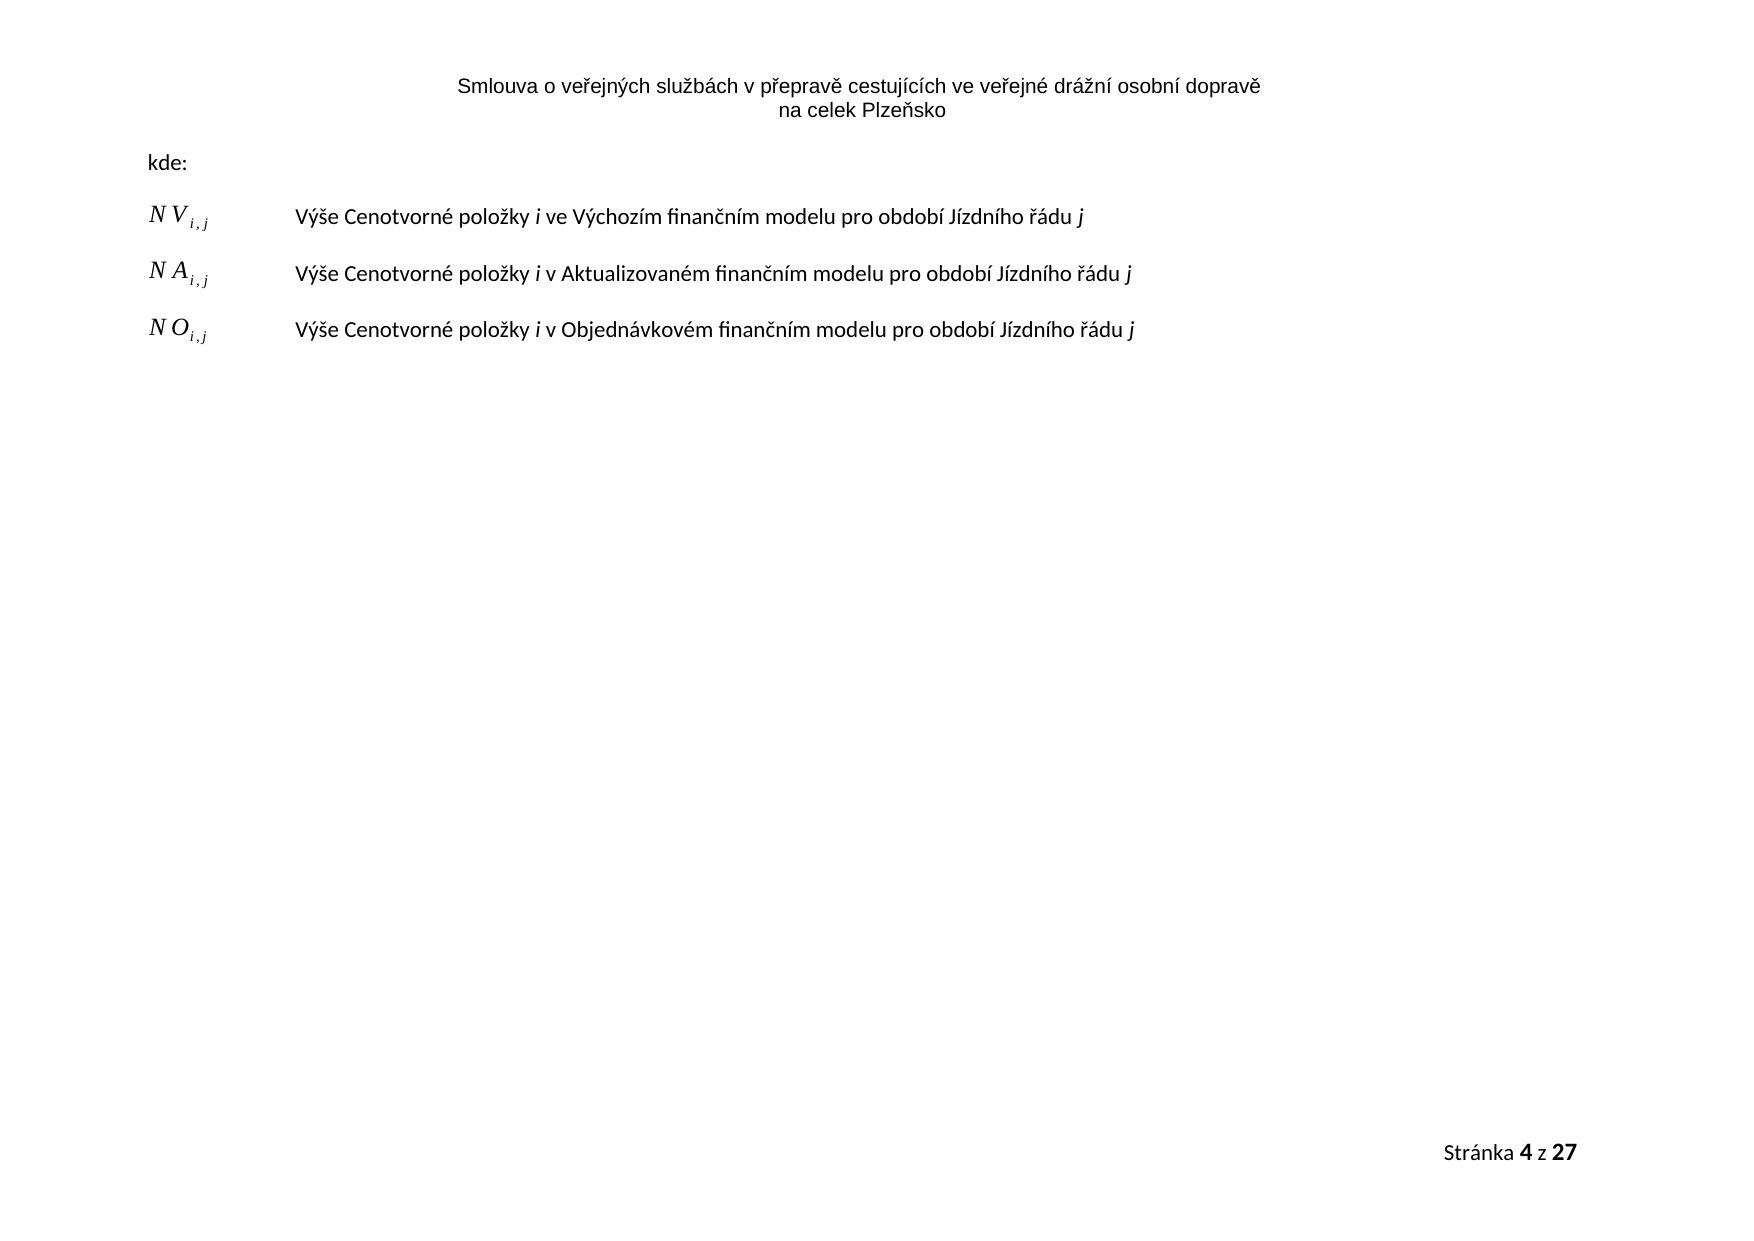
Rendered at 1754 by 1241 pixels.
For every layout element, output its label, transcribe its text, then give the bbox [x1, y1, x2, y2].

text Výše Cenotvorné položky i v Aktualizovaném finančním modelu pro období Jízdního řádu j [148, 257, 1577, 288]
text Výše Cenotvorné položky i ve Výchozím finančním modelu pro období Jízdního řádu j [148, 201, 1577, 232]
text kde: [148, 148, 1577, 176]
text Výše Cenotvorné položky i v Objednávkovém finančním modelu pro období Jízdního řádu j [148, 313, 1577, 345]
